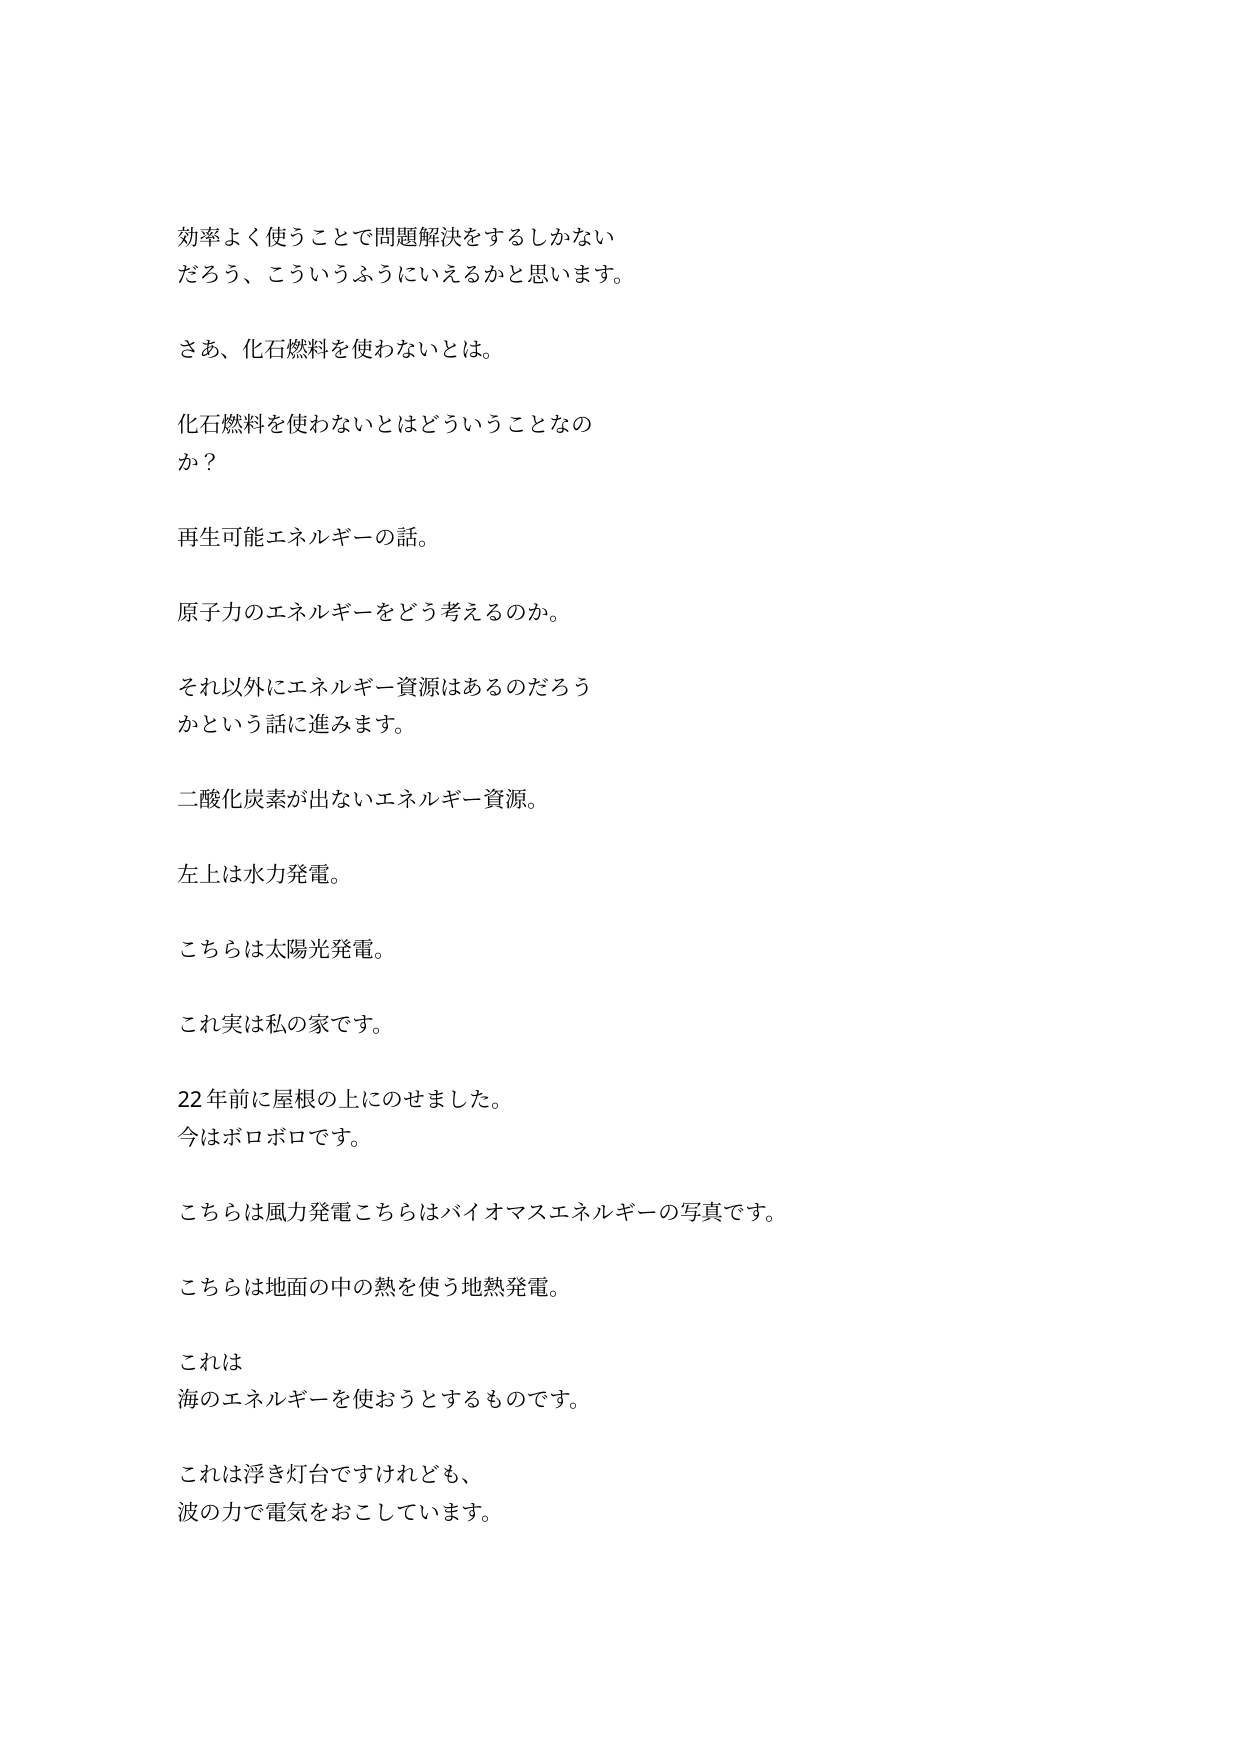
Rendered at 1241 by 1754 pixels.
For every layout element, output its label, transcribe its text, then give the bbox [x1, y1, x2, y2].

text だろう、こういうふうにいえるかと思います。 [177, 254, 1063, 292]
text それ以外にエネルギー資源はあるのだろう [177, 667, 1063, 704]
text 22年前に屋根の上にのせました。 [177, 1079, 1063, 1117]
text こちらは風力発電こちらはバイオマスエネルギーの写真です。 [177, 1192, 1063, 1229]
text こちらは地面の中の熱を使う地熱発電。 [177, 1267, 1063, 1304]
text これは浮き灯台ですけれども、 [177, 1454, 1063, 1492]
text 二酸化炭素が出ないエネルギー資源。 [177, 779, 1063, 817]
text かという話に進みます。 [177, 704, 1063, 742]
text さあ、化石燃料を使わないとは。 [177, 329, 1063, 367]
text 化石燃料を使わないとはどういうことなの [177, 404, 1063, 442]
text これ実は私の家です。 [177, 1004, 1063, 1042]
text 原子力のエネルギーをどう考えるのか。 [177, 592, 1063, 629]
text 効率よく使うことで問題解決をするしかない [177, 217, 1063, 254]
text 再生可能エネルギーの話。 [177, 517, 1063, 554]
text 左上は水力発電。 [177, 854, 1063, 892]
text 海のエネルギーを使おうとするものです。 [177, 1379, 1063, 1417]
text 今はボロボロです。 [177, 1117, 1063, 1154]
text か？ [177, 442, 1063, 479]
text これは [177, 1342, 1063, 1379]
text 波の力で電気をおこしています。 [177, 1492, 1063, 1529]
text こちらは太陽光発電。 [177, 929, 1063, 967]
